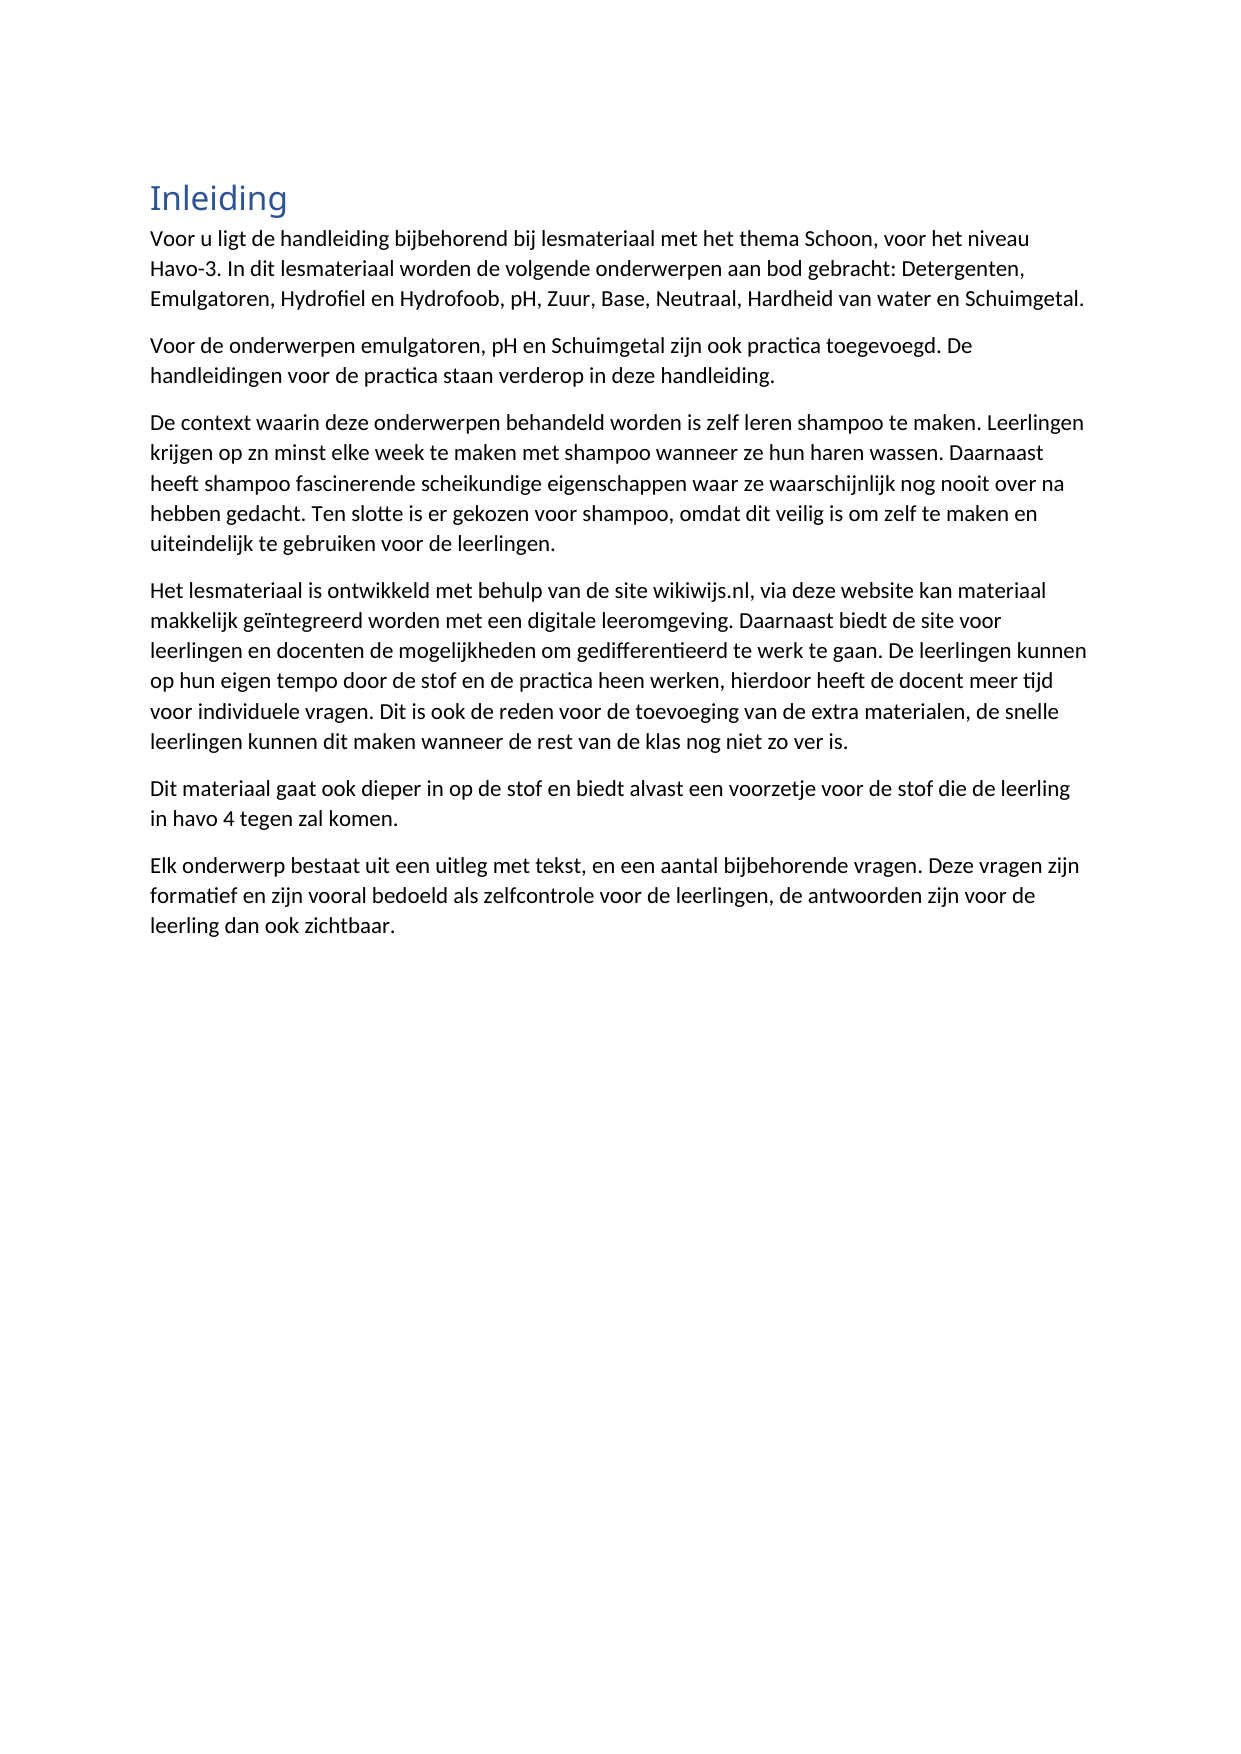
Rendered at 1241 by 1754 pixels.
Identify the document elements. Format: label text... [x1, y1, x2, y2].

text Het lesmateriaal is ontwikkeld met behulp van de site wikiwijs.nl, via deze website kan materiaal makkelijk geïntegreerd worden met een digitale leeromgeving. Daarnaast biedt de site voor leerlingen en docenten de mogelijkheden om gedifferentieerd te werk te gaan. De leerlingen kunnen op hun eigen tempo door de stof en de practica heen werken, hierdoor heeft de docent meer tijd voor individuele vragen. Dit is ook de reden voor de toevoeging van de extra materialen, de snelle leerlingen kunnen dit maken wanneer de rest van de klas nog niet zo ver is. [150, 576, 1090, 755]
text Voor u ligt de handleiding bijbehorend bij lesmateriaal met het thema Schoon, voor het niveau Havo-3. In dit lesmateriaal worden de volgende onderwerpen aan bod gebracht: Detergenten, Emulgatoren, Hydrofiel en Hydrofoob, pH, Zuur, Base, Neutraal, Hardheid van water en Schuimgetal. [150, 224, 1090, 312]
text De context waarin deze onderwerpen behandeld worden is zelf leren shampoo te maken. Leerlingen krijgen op zn minst elke week te maken met shampoo wanneer ze hun haren wassen. Daarnaast heeft shampoo fascinerende scheikundige eigenschappen waar ze waarschijnlijk nog nooit over na hebben gedacht. Ten slotte is er gekozen voor shampoo, omdat dit veilig is om zelf te maken en uiteindelijk te gebruiken voor de leerlingen. [150, 408, 1090, 557]
text Voor de onderwerpen emulgatoren, pH en Schuimgetal zijn ook practica toegevoegd. De handleidingen voor de practica staan verderop in deze handleiding. [150, 331, 1090, 389]
text Dit materiaal gaat ook dieper in op de stof en biedt alvast een voorzetje voor de stof die de leerling in havo 4 tegen zal komen. [150, 774, 1090, 832]
subtitle Inleiding [150, 175, 1090, 220]
text Elk onderwerp bestaat uit een uitleg met tekst, en een aantal bijbehorende vragen. Deze vragen zijn formatief en zijn vooral bedoeld als zelfcontrole voor de leerlingen, de antwoorden zijn voor de leerling dan ook zichtbaar. [150, 851, 1090, 939]
